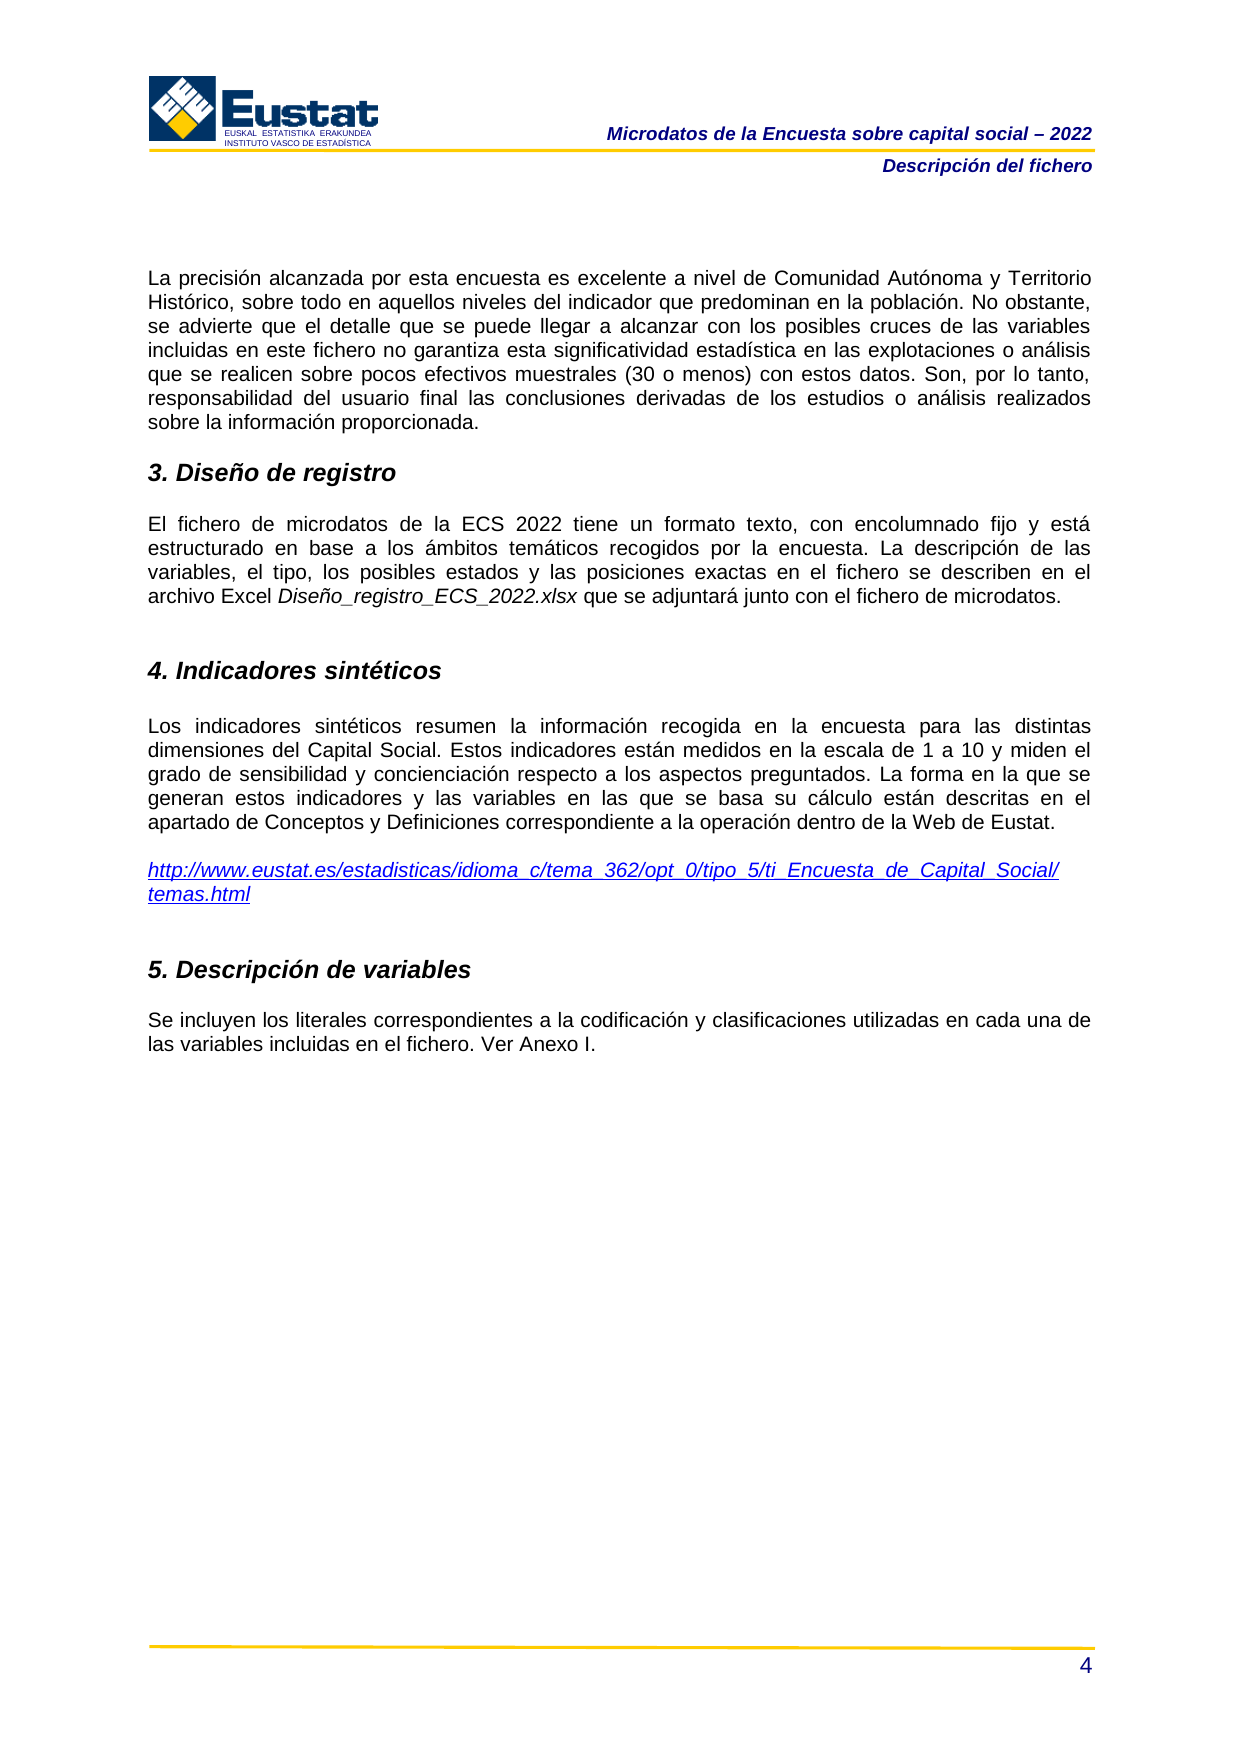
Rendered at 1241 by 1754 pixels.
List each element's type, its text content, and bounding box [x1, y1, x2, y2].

text 5. Descripción de variables [148, 954, 1092, 984]
text Se incluyen los literales correspondientes a la codificación y clasificaciones utilizadas en cada una de las variables incluidas en el fichero. Ver Anexo I. [148, 1008, 1092, 1056]
text Los indicadores sintéticos resumen la información recogida en la encuesta para las distintas dimensiones del Capital Social. Estos indicadores están medidos en la escala de 10 y miden el grado de sensibilidad y concienciación respecto a los aspectos preguntados. La forma en la que se generan estos indicadores y las variables en las que se basa su cálculo están descritas en el apartado de Conceptos y Definiciones correspondiente a la operación dentro de de Eustat. [148, 714, 1092, 834]
text 3. Diseño de registro [148, 458, 1092, 487]
picture [149, 76, 378, 141]
text 4. Indicadores sintéticos [148, 656, 1092, 685]
text El fichero de microdatos de 2022 tiene un formato texto, con encolumnado fijo y está estructurado en base a los ámbitos temáticos recogidos por la encuesta. La descripción de las variables, el tipo, los posibles estados y las posiciones exactas en el fichero se describen en el archivo Excel Diseño_registro_ECS_2022.xlsx que se adjuntará junto con el fichero de microdatos. [148, 511, 1092, 608]
text La precisión alcanzada por esta encuesta es excelente a nivel de Comunidad Autónoma y Territorio Histórico, sobre todo en aquellos niveles del indicador que predominan en obstante, se advierte que el detalle que se puede llegar a alcanzar con los posibles cruces de las variables incluidas en este fichero no garantiza esta significatividad estadística en las explotaciones o análisis que se realicen sobre pocos efectivos muestrales (30 o menos) con estos datos. Son, por lo tanto, responsabilidad del usuario final las conclusiones derivadas de los estudios o análisis realizados sobre la información proporcionada. [148, 266, 1092, 434]
text http://www.eustat.es/estadisticas/idioma_c/tema_362/opt_0/tipo_5/ti_Encuesta_de_Capital_Social/temas.html [148, 858, 1092, 906]
